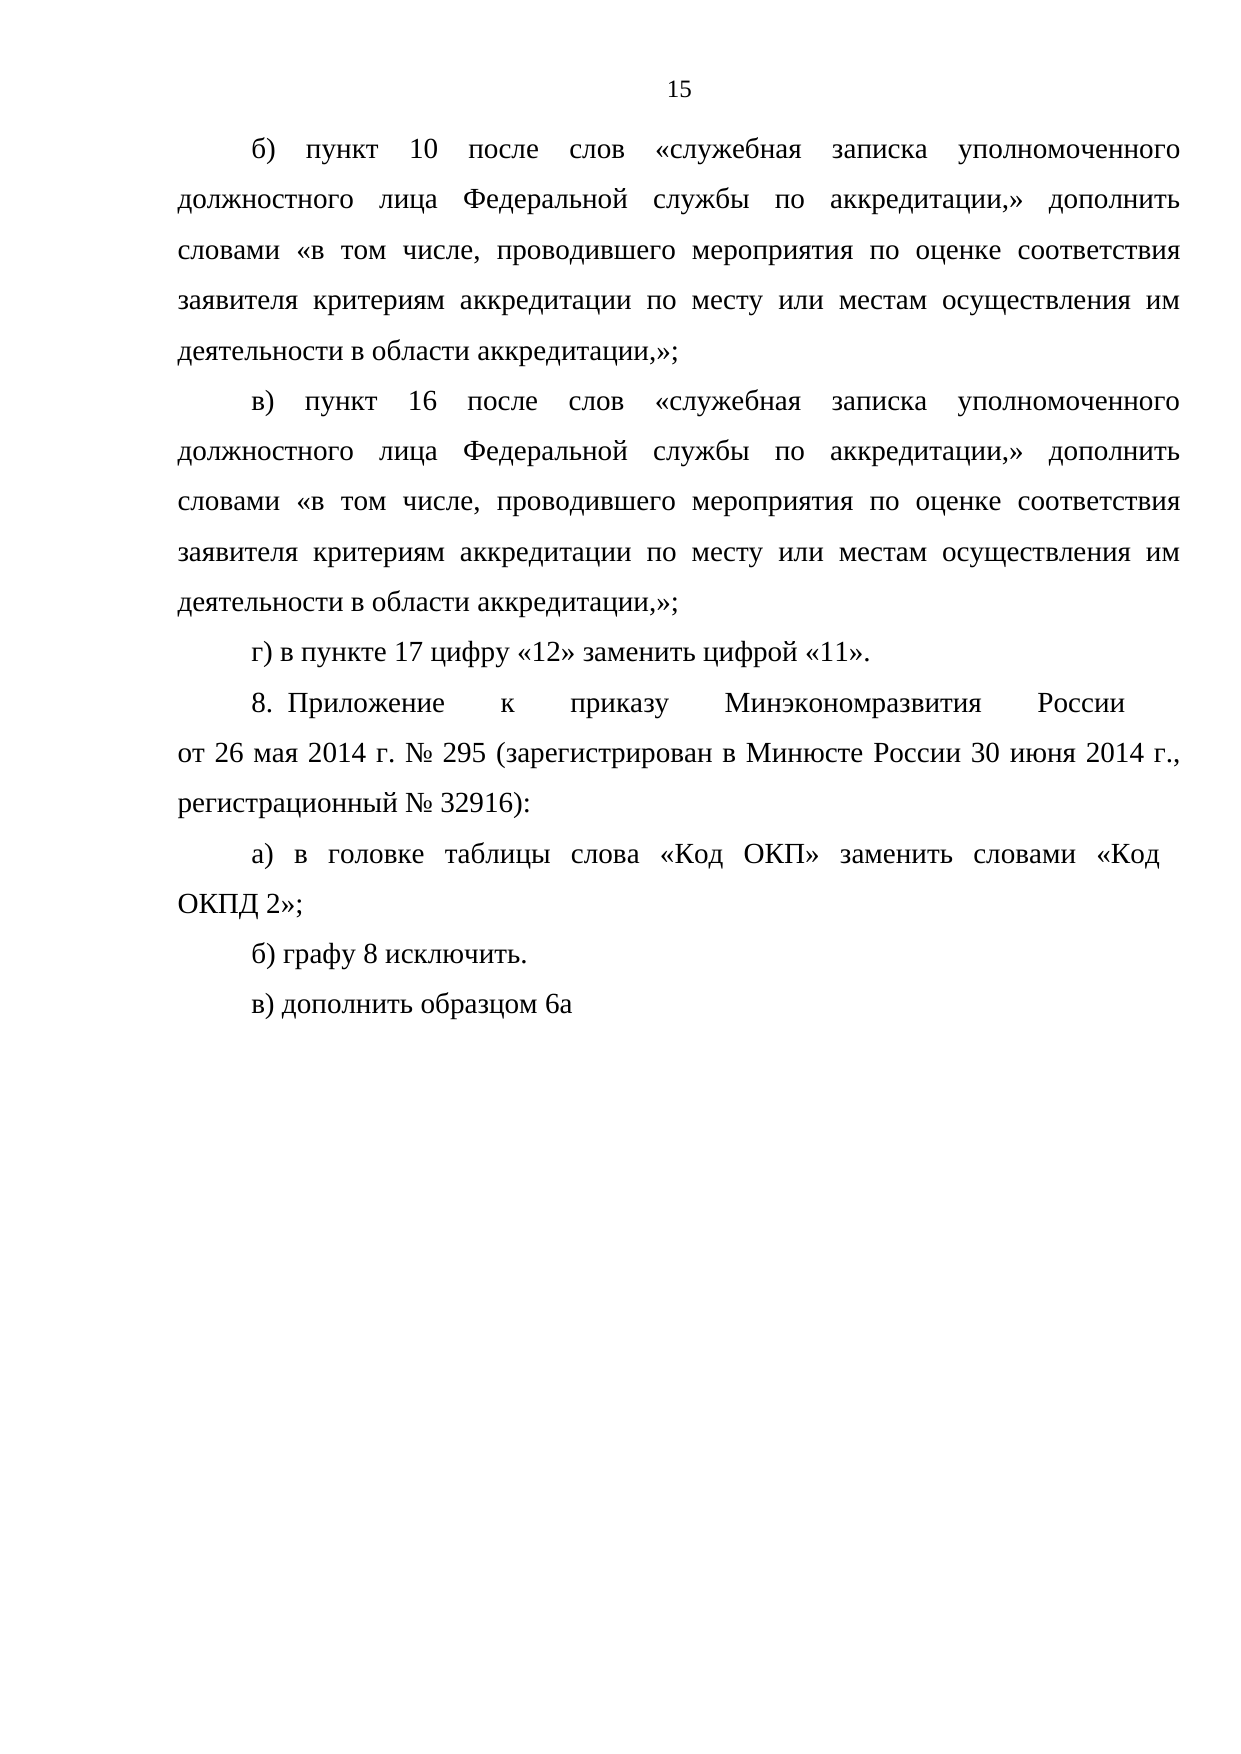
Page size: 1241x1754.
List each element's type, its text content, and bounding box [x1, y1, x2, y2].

text в) пункт 16 после слов «служебная записка уполномоченного должностного лица Федеральной службы по аккредитации,» дополнить словами «в том числе, проводившего мероприятия по оценке соответствия заявителя критериям аккредитации по месту или местам осуществления им деятельности в области аккредитации,»; [177, 383, 1181, 618]
text б) графу 8 исключить. [177, 936, 1181, 970]
text а) в головке таблицы слова «Код ОКП» заменить словами «Код ОКПД 2»; [177, 836, 1181, 919]
text б) пункт 10 после слов «служебная записка уполномоченного должностного лица Федеральной службы по аккредитации,» дополнить словами «в том числе, проводившего мероприятия по оценке соответствия заявителя критериям аккредитации по месту или местам осуществления им деятельности в области аккредитации,»; [177, 131, 1181, 366]
text г) в пункте 17 цифру «12» заменить цифрой «11». [177, 634, 1181, 668]
text в) дополнить образцом 6а [177, 987, 1181, 1020]
text 8. Приложение к приказу Минэкономразвития России от 26 мая 2014 г. № 295 (зарегистрирован в Минюсте России 30 июня 2014 г., регистрационный № 32916): [177, 685, 1181, 819]
